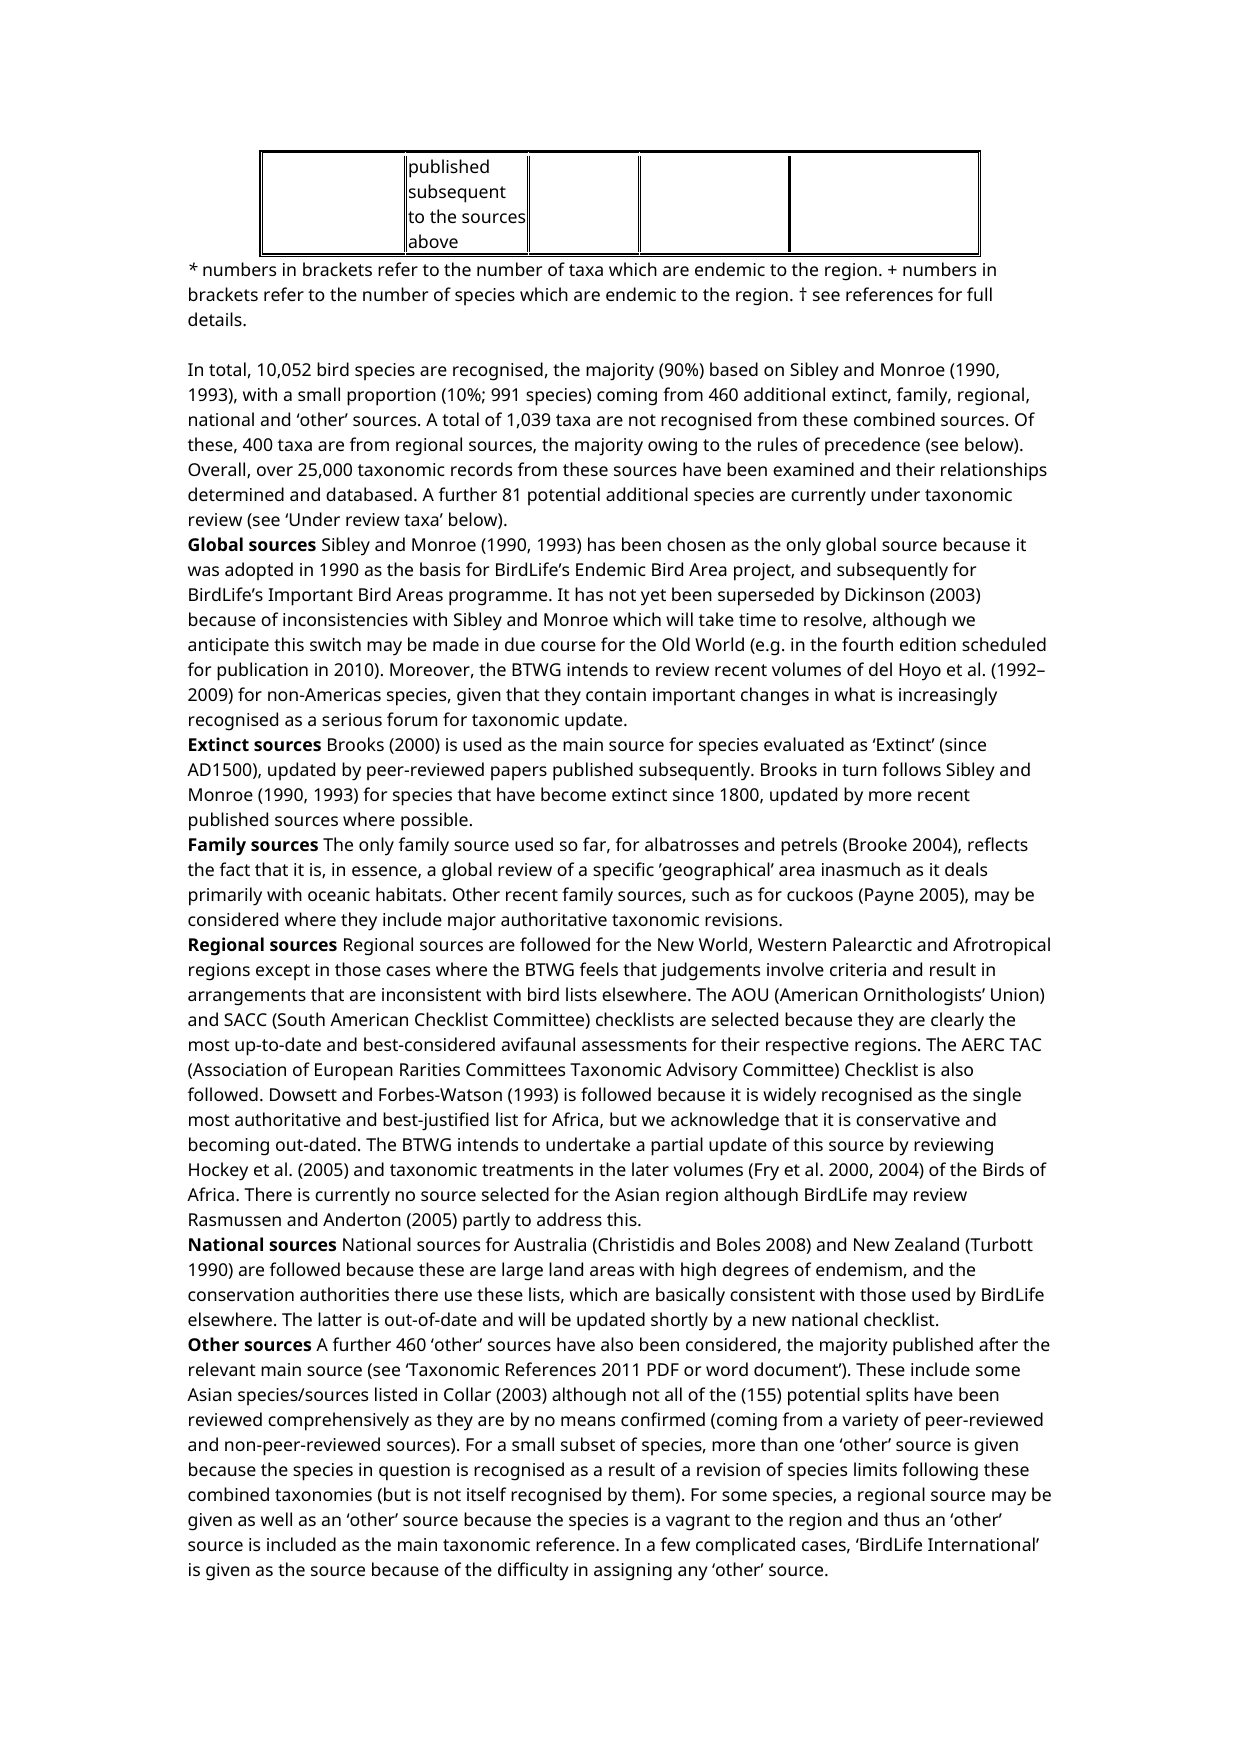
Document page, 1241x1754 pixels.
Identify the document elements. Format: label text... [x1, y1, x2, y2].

text In total, 10,052 bird species are recognised, the majority (90%) based on Sibley and Monroe (1990, 1993), with a small proportion (10%; 991 species) coming from 460 additional extinct, family, regional, national and ‘other’ sources. A total of 1,039 taxa are not recognised from these combined sources. Of these, 400 taxa are from regional sources, the majority owing to the rules of precedence (see below). Overall, over 25,000 taxonomic records from these sources have been examined and their relationships determined and databased. A further 81 potential additional species are currently under taxonomic review (see ‘Under review taxa’ below). [187, 356, 1053, 531]
text Regional sources Regional sources are followed for the , Western Palearctic and Afrotropical regions except in those cases where the BTWG feels that judgements involve criteria and result in arrangements that are inconsistent with bird lists elsewhere. The AOU (American Ornithologists’ ) and SACC (South American Checklist Committee) checklists are selected because they are clearly the most up-to-date and best-considered avifaunal assessments for their respective regions. The AERC TAC (Association of European Rarities Committees Taxonomic Advisory Committee) Checklist is also followed. Dowsett and Forbes-Watson (1993) is followed because it is widely recognised as the single most authoritative and best-justified list for , but we acknowledge that it is conservative and becoming out-dated. The BTWG intends to undertake a partial update of this source by reviewing Hockey et al. (2005) and taxonomic treatments in the later volumes (Fry et al. 2000, 2004) of the Birds of Africa. There is currently no source selected for the Asian region although BirdLife may review Rasmussen and Anderton (2005) partly to address this. [187, 931, 1053, 1231]
table_cell 159 [640, 153, 789, 253]
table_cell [406, 153, 529, 253]
text Extinct sources Brooks (2000) is used as the main source for species evaluated as ‘Extinct’ (since AD1500), updated by peer-reviewed papers published subsequently. Brooks in turn follows Sibley and Monroe (1990, 1993) for species that have become extinct since 1800, updated by more recent published sources where possible. [187, 731, 1053, 831]
text * numbers in brackets refer to the number of taxa which are endemic to the region. + numbers in brackets refer to the number of species which are endemic to the region. † see references for full details. [187, 256, 1053, 331]
text National sources National sources for Australia (Christidis and Boles 2008) and New Zealand (Turbott 1990) are followed because these are large land areas with high degrees of endemism, and the conservation authorities there use these lists, which are basically consistent with those used by BirdLife elsewhere. The latter is out-of-date and will be updated shortly by a new national checklist. [187, 1231, 1053, 1331]
text Global sources Sibley and (1990, 1993) has been chosen as the only global source because it was adopted in 1990 as the basis for BirdLife’s Endemic Bird Area project, and subsequently for BirdLife’s Important Bird Areas programme. It has not yet been superseded by Dickinson (2003) because of inconsistencies with Sibley and Monroe which will take time to resolve, although we anticipate this switch may be made in due course for the Old World (e.g. in the fourth edition scheduled for publication in 2010). Moreover, the BTWG intends to review recent volumes of del Hoyo et al. (1992–2009) for non-Americas species, given that they contain important changes in what is increasingly recognised as a serious forum for taxonomic update. [187, 531, 1053, 731]
text Other sources A further 460 ‘other’ sources have also been considered, the majority published after the relevant main source (see ‘Taxonomic References 2011 PDF or word document’). These include some Asian species/sources listed in Collar (2003) although not all of the (155) potential splits have been reviewed comprehensively as they are by no means confirmed (coming from a variety of peer-reviewed and non-peer-reviewed sources). For a small subset of species, more than one ‘other’ source is given because the species in question is recognised as a result of a revision of species limits following these combined taxonomies (but is not itself recognised by them). For some species, a regional source may be given as well as an ‘other’ source because the species is a vagrant to the region and thus an ‘other’ source is included as the main taxonomic reference. In a few complicated cases, ‘BirdLife International’ is given as the source because of the difficulty in assigning any ‘other’ source. [187, 1331, 1053, 1581]
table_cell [263, 153, 406, 253]
text Family sources The only family source used so far, for albatrosses and petrels (Brooke 2004), reflects the fact that it is, in essence, a global review of a specific ’geographical’ area inasmuch as it deals primarily with oceanic habitats. Other recent family sources, such as for cuckoos (Payne 2005), may be considered where they include major authoritative taxonomic revisions. [187, 831, 1053, 931]
table_cell n/a [789, 153, 978, 253]
table_cell 396 [529, 153, 640, 253]
